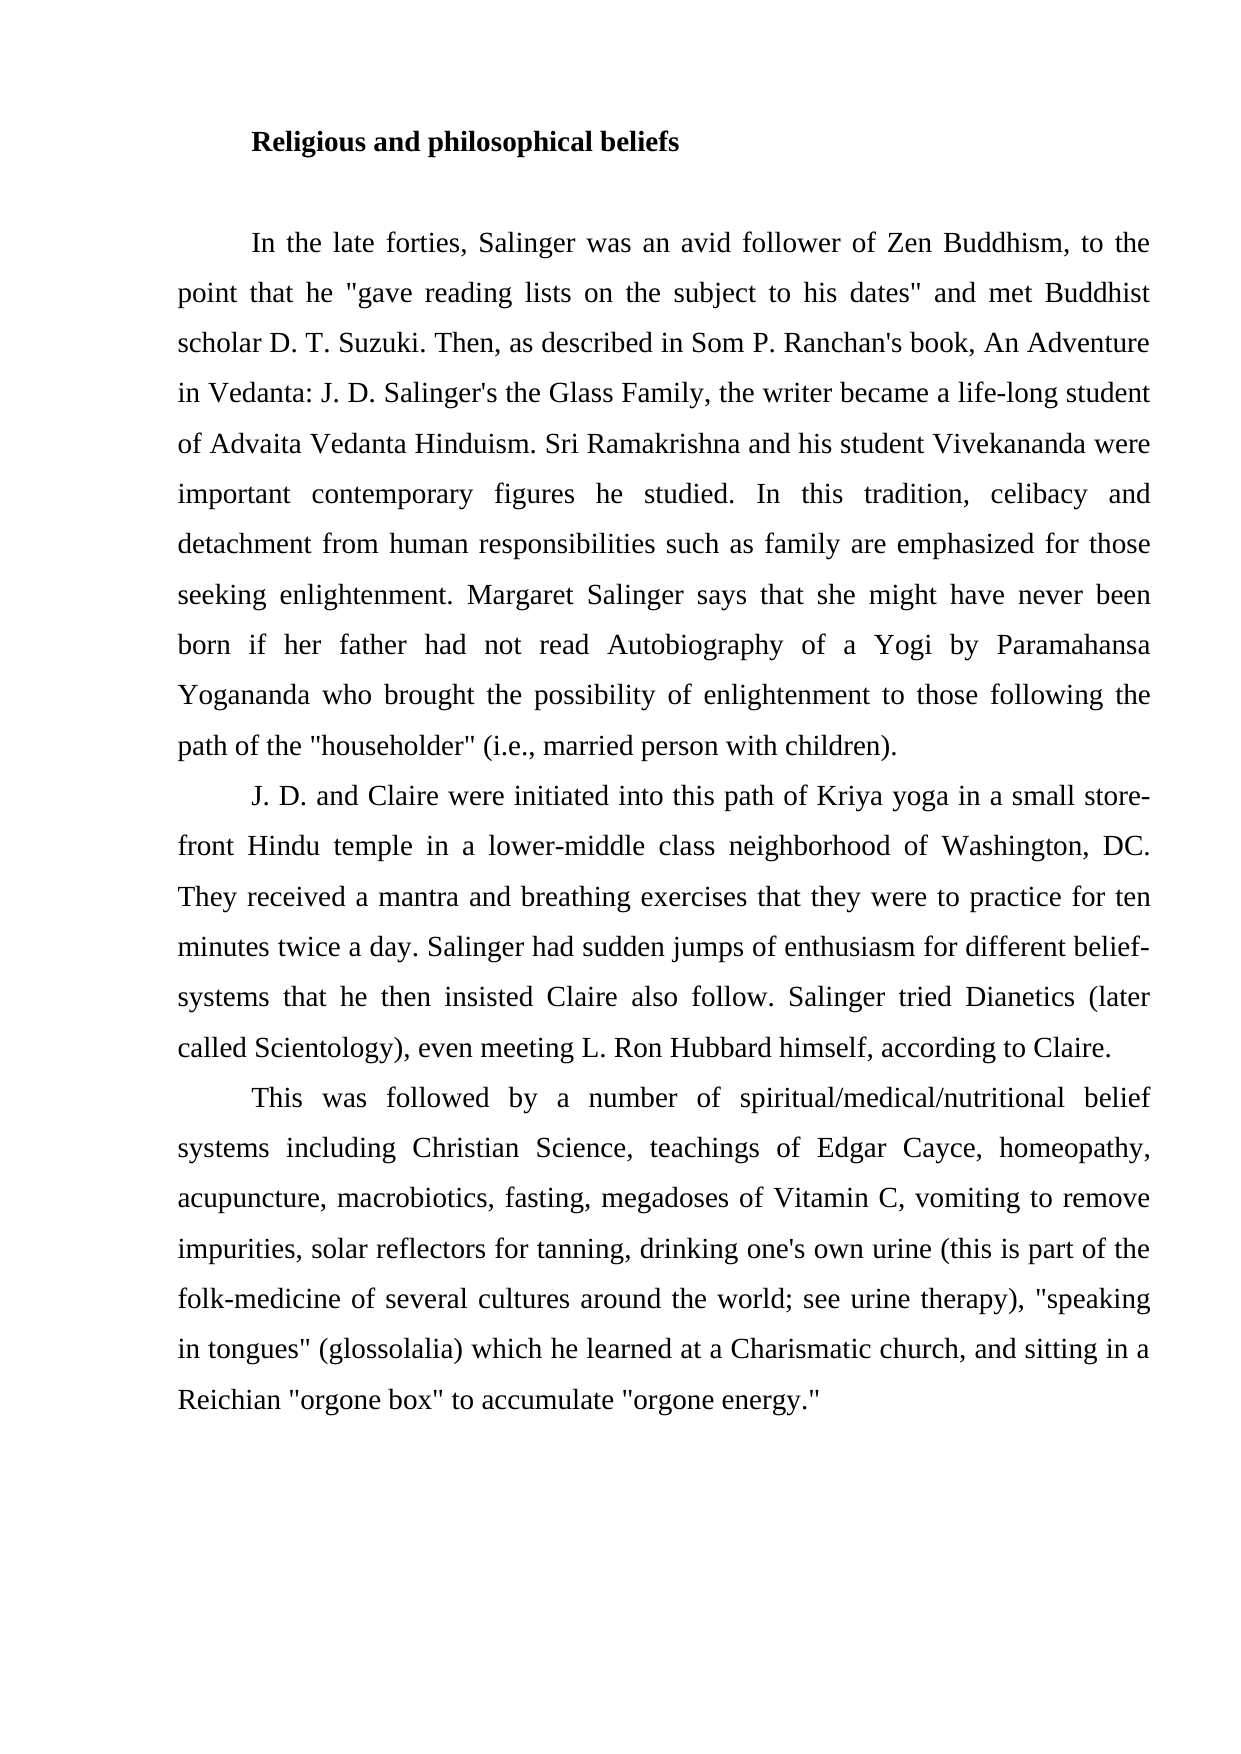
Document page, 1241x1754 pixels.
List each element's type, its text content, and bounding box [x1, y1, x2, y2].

text J. D. and Claire were initiated into this path of Kriya yoga in a small store-front Hindu temple in a lower-middle class neighborhood of Washington, DC. They received a mantra and breathing exercises that they were to practice for ten minutes twice a day. Salinger had sudden jumps of enthusiasm for different belief-systems that he then insisted Claire also follow. Salinger tried Dianetics (later called Scientology), even meeting L. Ron Hubbard himself, according to Claire. [177, 778, 1152, 1063]
text This was followed by a number of spiritual/medical/nutritional belief systems including Christian Science, teachings of Edgar Cayce, homeopathy, acupuncture, macrobiotics, fasting, megadoses of Vitamin C, vomiting to remove impurities, solar reflectors for tanning, drinking one's own urine (this is part of the folk-medicine of several cultures around the world; see urine therapy), "speaking in tongues" (glossolalia) which he learned at a Charismatic church, and sitting in a Reichian "orgone box" to accumulate "orgone energy." [177, 1080, 1152, 1415]
text In the late forties, Salinger was an avid follower of Zen Buddhism, to the point that he "gave reading lists on the subject to his dates" and met Buddhist scholar D. T. Suzuki. Then, as described in Som P. Ranchan's book, An Adventure in Vedanta: J. D. Salinger's the Glass Family, the writer became a life-long student of Advaita Vedanta Hinduism. Sri Ramakrishna and his student Vivekananda were important contemporary figures he studied. In this tradition, celibacy and detachment from human responsibilities such as family are emphasized for those seeking enlightenment. Margaret Salinger says that she might have never been born if her father had not read Autobiography of a Yogi by Paramahansa Yogananda who brought the possibility of enlightenment to those following the path of the "householder" (i.e., married person with children). [177, 225, 1152, 761]
text Religious and philosophical beliefs [177, 124, 1152, 158]
